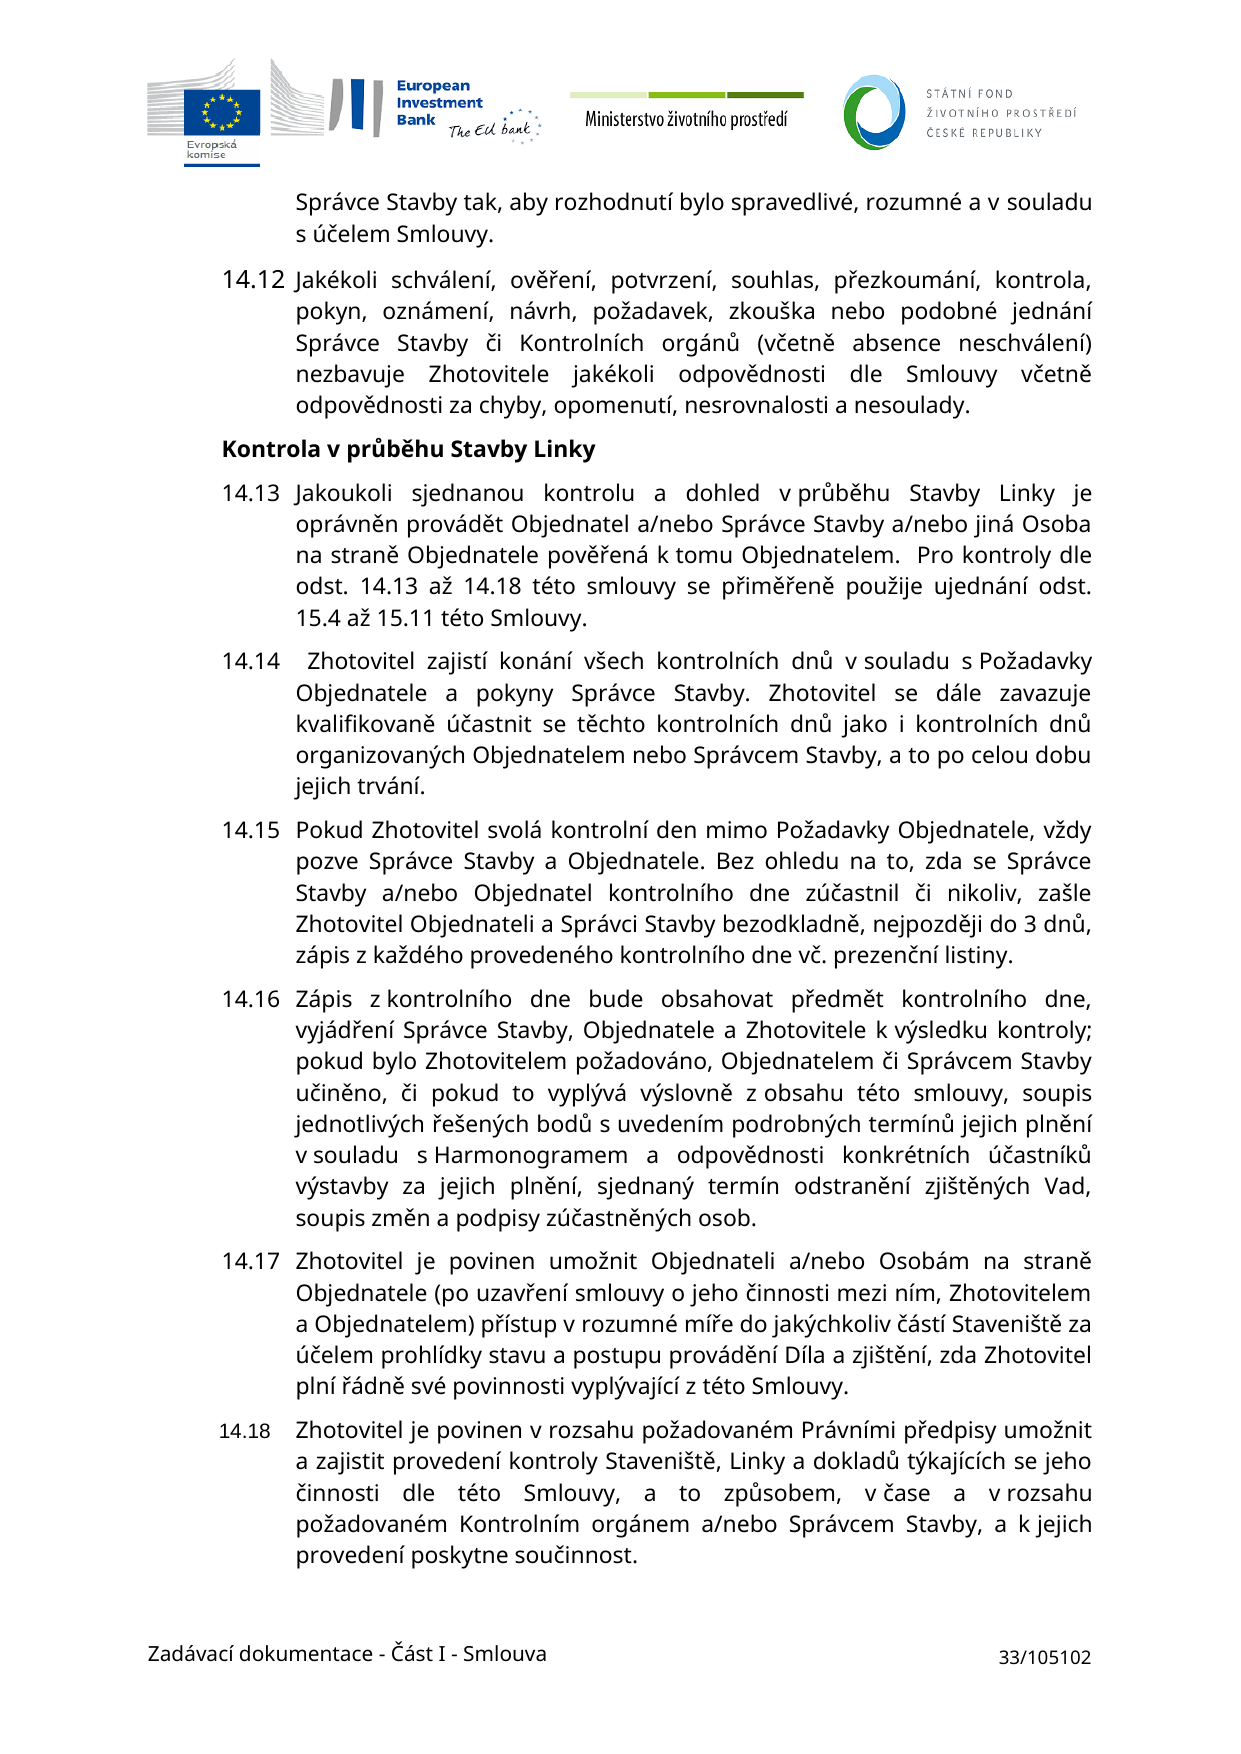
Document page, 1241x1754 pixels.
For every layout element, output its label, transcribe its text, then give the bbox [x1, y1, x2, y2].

list Zhotovitel zajistí konání všech kontrolních dnů v souladu s Požadavky Objednatele a pokyny Správce Stavby. Zhotovitel se dále zavazuje kvalifikovaně účastnit se těchto kontrolních dnů jako i kontrolních dnů organizovaných Objednatelem nebo Správcem Stavby, a to po celou dobu jejich trvání. [221, 645, 1093, 802]
list Pokud Zhotovitel svolá kontrolní den mimo Požadavky Objednatele, vždy pozve Správce Stavby a Objednatele. Bez ohledu na to, zda se Správce Stavby a/nebo Objednatel kontrolního dne zúčastnil či nikoliv, zašle Zhotovitel Objednateli a Správci Stavby bezodkladně, nejpozději do 3 dnů, zápis z každého provedeného kontrolního dne vč. prezenční listiny. [221, 814, 1093, 970]
list Zhotovitel je povinen umožnit Objednateli a/nebo Osobám na straně Objednatele (po uzavření smlouvy o jeho činnosti mezi ním, Zhotovitelem a Objednatelem) přístup v rozumné míře do jakýchkoliv částí Staveniště za účelem prohlídky stavu a postupu provádění Díla a zjištění, zda Zhotovitel plní řádně své povinnosti vyplývající z této Smlouvy. [221, 1245, 1093, 1402]
picture [147, 55, 1092, 167]
list Jakoukoli sjednanou kontrolu a dohled v průběhu Stavby Linky je oprávněn provádět Objednatel a/nebo Správce Stavby a/nebo jiná Osoba na straně Objednatele pověřená k tomu Objednatelem. Pro kontroly dle odst. 14.13 až 14.18 této smlouvy se přiměřeně použije ujednání odst. 15.4 až 15.11 této Smlouvy. [221, 477, 1093, 633]
list Jakékoli schválení, ověření, potvrzení, souhlas, přezkoumání, kontrola, pokyn, oznámení, návrh, požadavek, zkouška nebo podobné jednání Správce Stavby či Kontrolních orgánů (včetně absence neschválení) nezbavuje Zhotovitele jakékoli odpovědnosti dle Smlouvy včetně odpovědnosti za chyby, opomenutí, nesrovnalosti a nesoulady. [221, 261, 1093, 420]
list Zhotovitel je povinen v rozsahu požadovaném Právními předpisy umožnit a zajistit provedení kontroly Staveniště, Linky a dokladů týkajících se jeho činnosti dle této Smlouvy, a to způsobem, v čase a v rozsahu požadovaném Kontrolním orgánem a/nebo Správcem Stavby, a k jejich provedení poskytne součinnost. [218, 1414, 1093, 1570]
list Zápis z kontrolního dne bude obsahovat předmět kontrolního dne, vyjádření Správce Stavby, Objednatele a Zhotovitele k výsledku kontroly; pokud bylo Zhotovitelem požadováno, Objednatelem či Správcem Stavby učiněno, či pokud to vyplývá výslovně z obsahu této smlouvy, soupis jednotlivých řešených bodů s uvedením podrobných termínů jejich plnění v souladu s Harmonogramem a odpovědnosti konkrétních účastníků výstavby za jejich plnění, sjednaný termín odstranění zjištěných Vad, soupis změn a podpisy zúčastněných osob. [221, 983, 1093, 1233]
text Kontrola v průběhu Stavby Linky [151, 433, 1093, 464]
